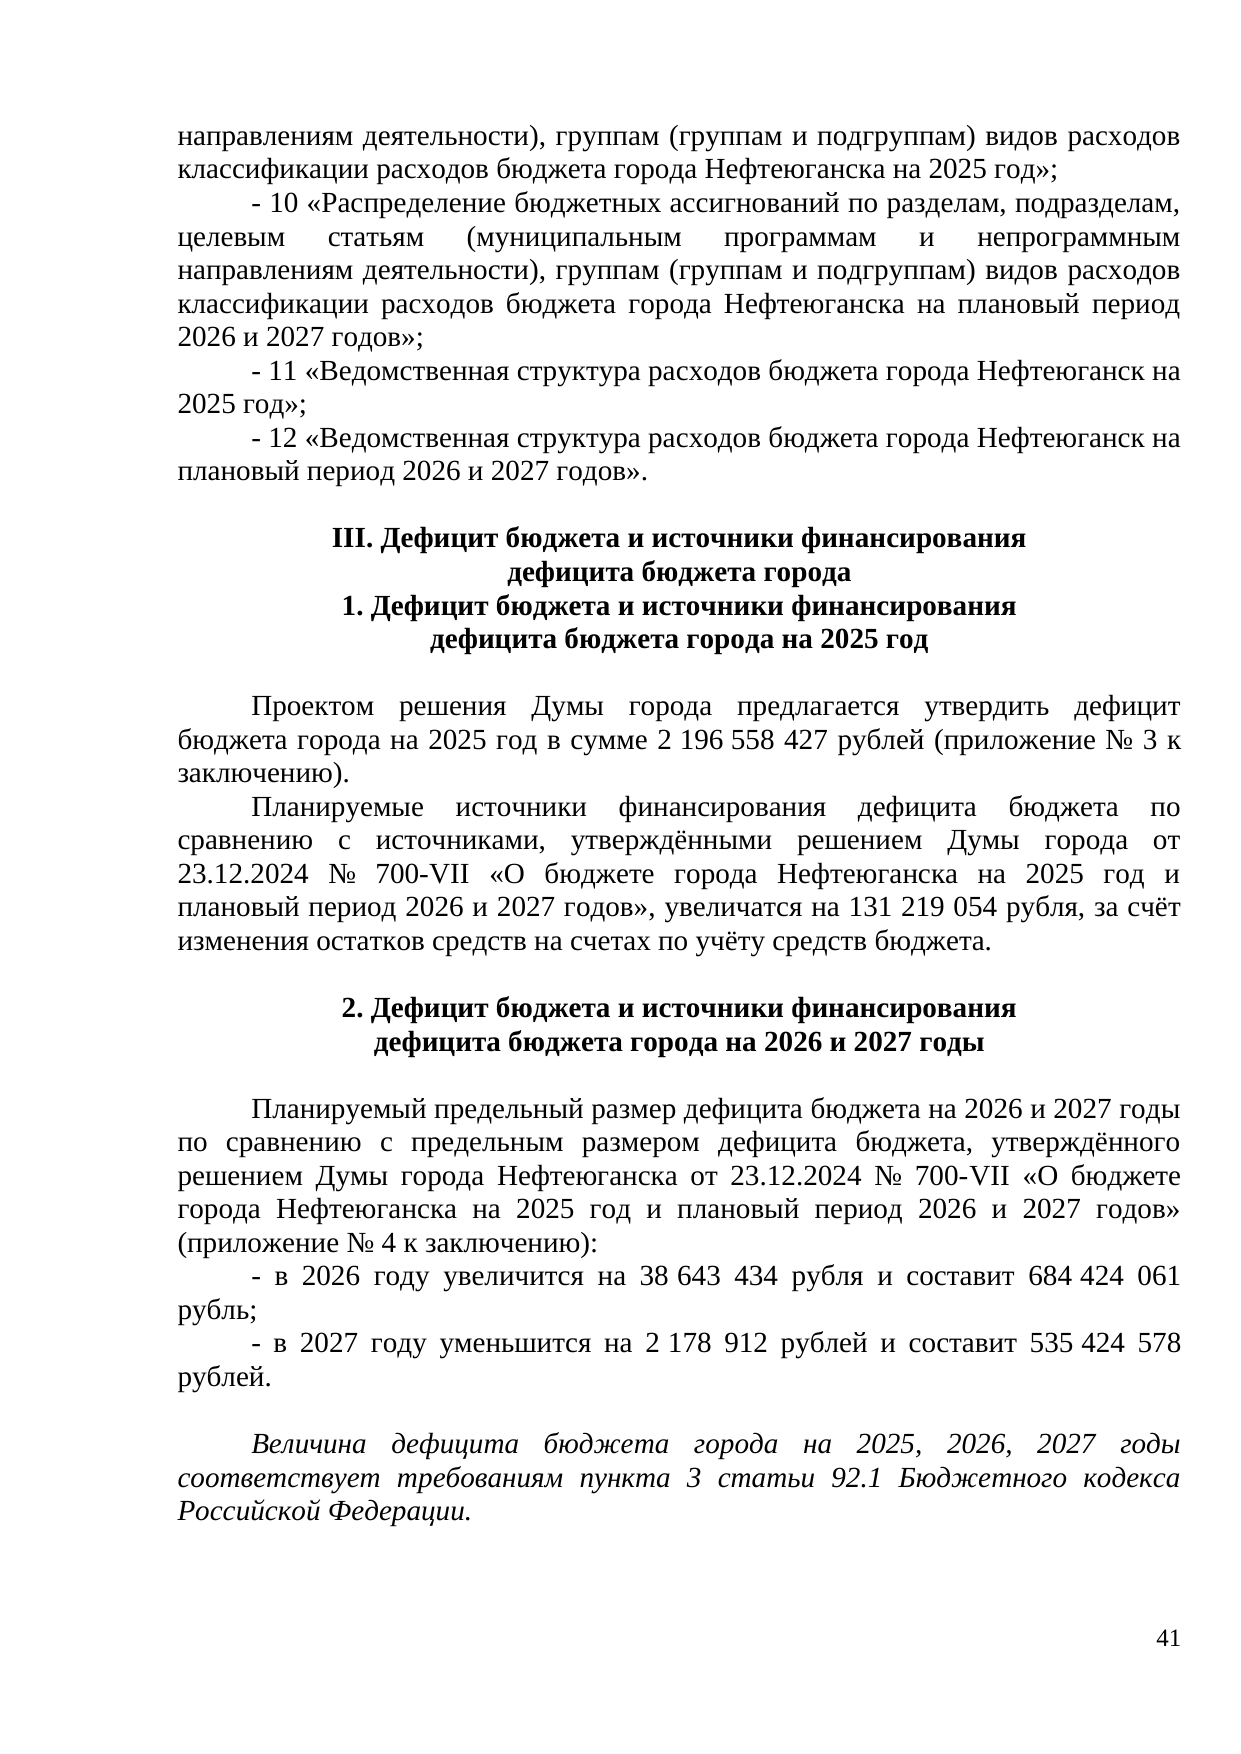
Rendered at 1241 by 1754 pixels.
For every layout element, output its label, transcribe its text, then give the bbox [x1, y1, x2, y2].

text дефицита бюджета города на 2026 и 2027 годы [177, 1024, 1181, 1057]
text дефицита бюджета города [177, 554, 1181, 588]
text 2. Дефицит бюджета и источники финансирования [177, 990, 1181, 1024]
text - 11 «Ведомственная структура расходов бюджета города Нефтеюганск на 2025 год»; [177, 353, 1181, 420]
text Величина дефицита бюджета города на 2025, 2026, 2027 годы соответствует требованиям пункта 3 статьи 92.1 Бюджетного кодекса Российской Федерации. [177, 1426, 1181, 1527]
text - 10 «Распределение бюджетных ассигнований по разделам, подразделам, целевым статьям (муниципальным программам и непрограммным направлениям деятельности), группам (группам и подгруппам) видов расходов классификации расходов бюджета города Нефтеюганска на плановый период 2026 и 2027 годов»; [177, 185, 1181, 353]
text - в 2026 году увеличится на 38 643 434 рубля и составит 684 424 061 рубль; [177, 1258, 1181, 1326]
text Проектом решения Думы города предлагается утвердить дефицит бюджета города на 2025 год в сумме 2 196 558 427 рублей (приложение № 3 к заключению). [177, 688, 1181, 789]
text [177, 118, 1181, 185]
text Планируемые источники финансирования дефицита бюджета по сравнению с источниками, утверждёнными решением Думы города от 23.12.2024 № 700-VII «О бюджете города Нефтеюганска на 2025 год и плановый период 2026 и 2027 годов», увеличатся на 131 219 054 рубля, за счёт изменения остатков средств на счетах по учёту средств бюджета. [177, 789, 1181, 957]
text Планируемый предельный размер дефицита бюджета на 2026 и 2027 годы по сравнению с предельным размером дефицита бюджета, утверждённого решением Думы города Нефтеюганска от 23.12.2024 № 700-VII «О бюджете города Нефтеюганска на 2025 год и плановый период 2026 и 2027 годов» (приложение № 4 к заключению): [177, 1091, 1181, 1258]
text 1. Дефицит бюджета и источники финансирования [177, 588, 1181, 621]
text дефицита бюджета города на 2025 год [177, 621, 1181, 655]
text - 12 «Ведомственная структура расходов бюджета города Нефтеюганск на плановый период 2026 и 2027 годов». [177, 420, 1181, 487]
text - в 2027 году уменьшится на 2 178 912 рублей и составит 535 424 578 рублей. [177, 1326, 1181, 1393]
text III. Дефицит бюджета и источники финансирования [177, 521, 1181, 554]
